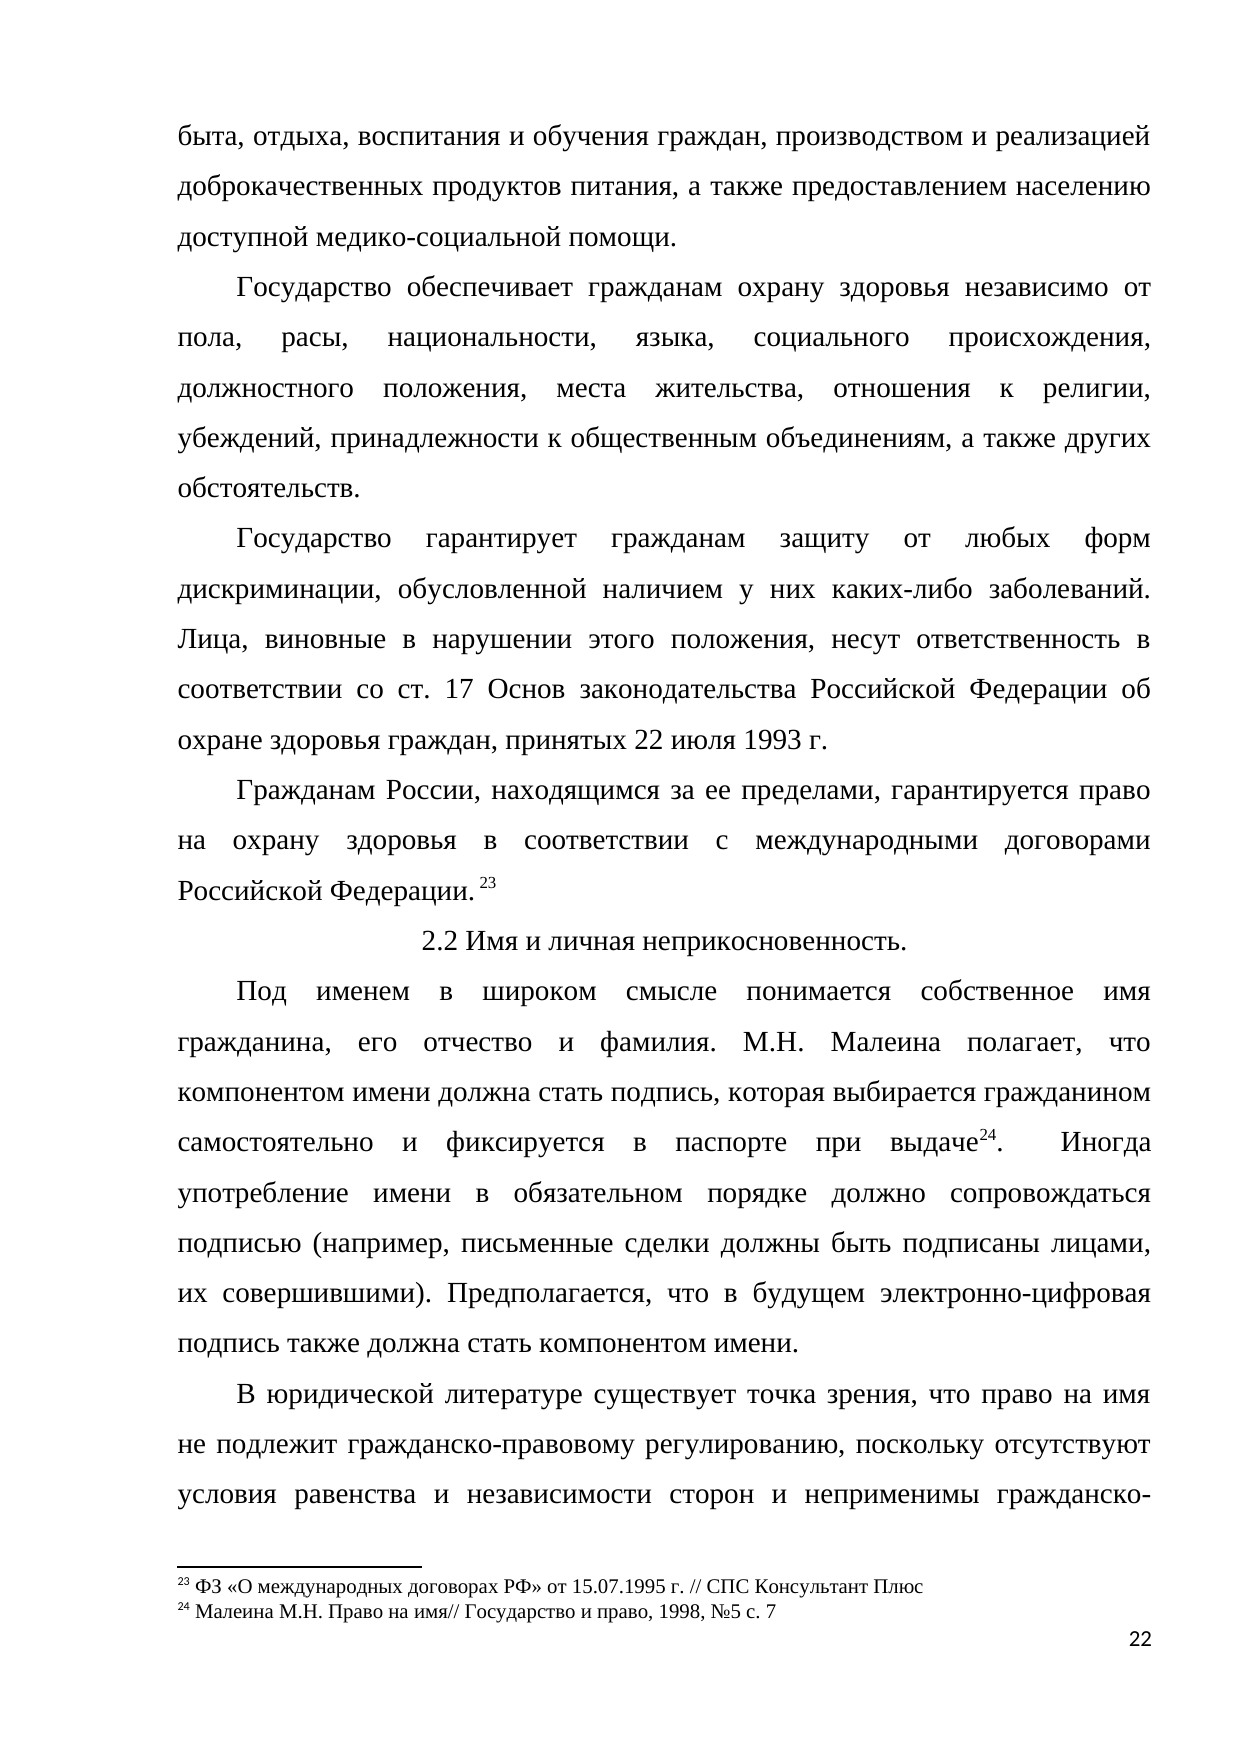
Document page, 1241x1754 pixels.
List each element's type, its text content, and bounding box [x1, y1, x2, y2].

text Государство обеспечивает гражданам охрану здоровья независимо от пола, расы, национальности, языка, социального происхождения, должностного положения, места жительства, отношения к религии, убеждений, принадлежности к общественным объединениям, а также других обстоятельств. [177, 269, 1152, 504]
text Государство гарантирует гражданам защиту от любых форм дискриминации, обусловленной наличием у них каких-либо заболеваний. Лица, виновные в нарушении этого положения, несут ответственность в соответствии со ст. 17 Основ законодательства Российской Федерации об охране здоровья граждан, принятых 22 июля 1993 г. [177, 521, 1152, 755]
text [177, 118, 1152, 252]
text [177, 1376, 1152, 1510]
text Гражданам России, находящимся за ее пределами, гарантируется право на охрану здоровья в соответствии с международными договорами Российской Федерации. [177, 772, 1152, 906]
text Под именем в широком смысле понимается собственное имя гражданина, его отчество и фамилия. М.Н. Малеина полагает, что компонентом имени должна стать подпись, которая выбирается гражданином самостоятельно и фиксируется в паспорте при выдаче. Иногда употребление имени в обязательном порядке должно сопровождаться подписью (например, письменные сделки должны быть подписаны лицами, их совершившими). Предполагается, что в будущем электронно-цифровая подпись также должна стать компонентом имени. [177, 973, 1152, 1359]
text 2.2 Имя и личная неприкосновенность. [177, 923, 1152, 957]
